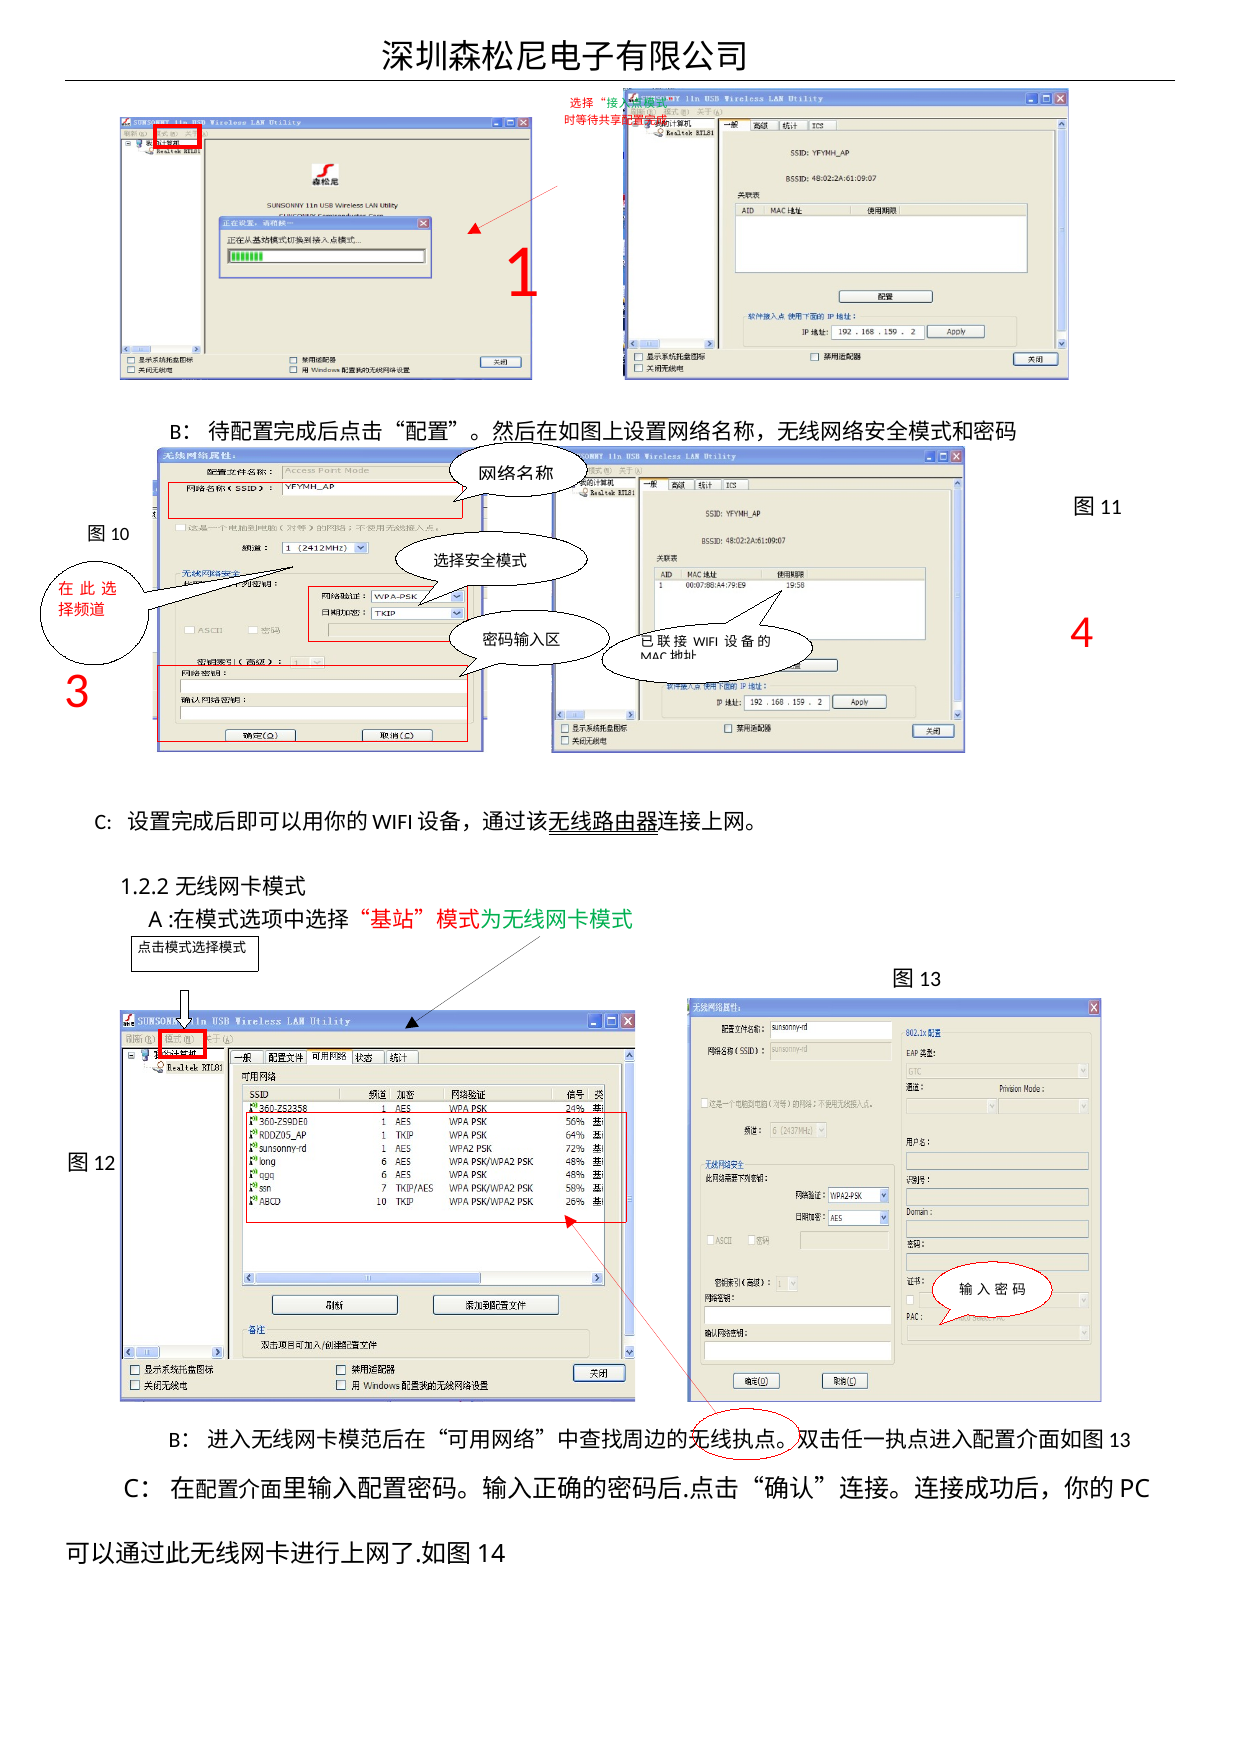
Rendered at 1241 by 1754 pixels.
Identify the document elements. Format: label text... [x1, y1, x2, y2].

text B： 进入无线网卡模范后在“可用网络”中查找周边的无线执点。双击任一执点进入配置介面如图13 [65, 1421, 1175, 1454]
text 1.2.2 无线网卡模式 [65, 869, 1175, 901]
picture [309, 587, 467, 641]
picture [119, 1010, 636, 1402]
picture [687, 1377, 706, 1402]
picture [468, 586, 488, 619]
picture [169, 483, 462, 518]
picture [623, 88, 1069, 380]
text A :在模式选项中选择“基站”模式为无线网卡模式 [65, 901, 1175, 934]
picture [158, 666, 467, 741]
picture [119, 117, 533, 380]
picture [162, 1033, 203, 1055]
picture [551, 446, 966, 753]
text C: 设置完成后即可以用你的WIFI设备，通过该无线路由器连接上网。 [65, 804, 1175, 836]
picture [152, 446, 488, 753]
picture [687, 998, 1102, 1402]
text B： 待配置完成后点击“配置”。然后在如图上设置网络名称，无线网络安全模式和密码 [65, 414, 1175, 446]
text C： 在配置介面里输入配置密码。输入正确的密码后.点击“确认”连接。连接成功后，你的PC可以通过此无线网卡进行上网了.如图14 [65, 1454, 1175, 1584]
picture [247, 1113, 626, 1222]
